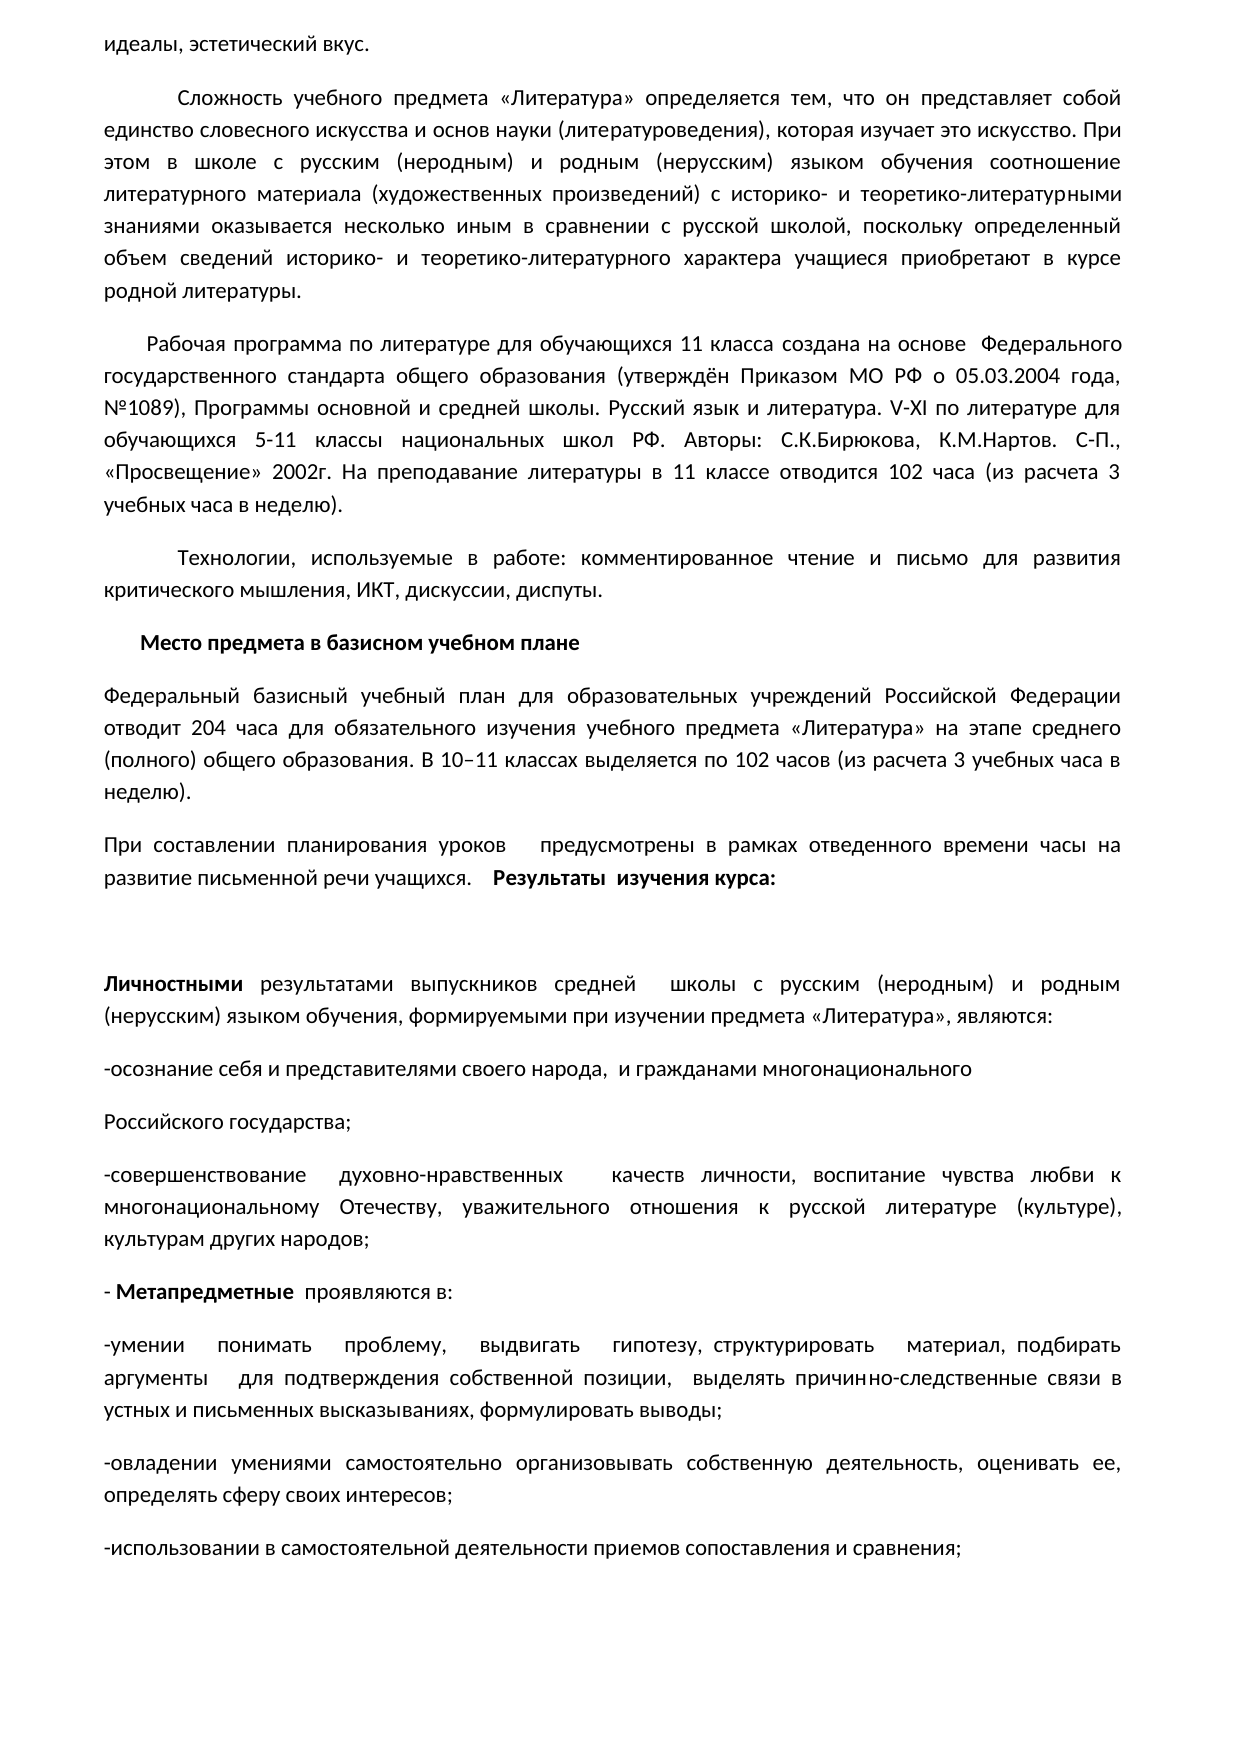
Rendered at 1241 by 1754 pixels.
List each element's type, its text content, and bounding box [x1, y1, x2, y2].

text идеалы, эстетический вкус. [103, 29, 1122, 58]
text Федеральный базисный учебный план для образовательных учреждений Российской Федерации отводит 204 часа для обязательного изучения учебного предмета «Литература» на этапе среднего (полного) общего образования. В 10–11 классах выделяется по 102 часов (из расчета 3 учебных часа в неделю). [103, 681, 1122, 806]
text -использовании в самостоятельной деятельности приемов сопоставления и сравнения; [103, 1533, 1122, 1561]
text -умении понимать проблему, выдвигать гипотезу, структурировать материал, подбирать аргументы для подтверждения собственной позиции, выделять причинно-следственные связи в устных и письменных высказываниях, формулировать выводы; [103, 1330, 1122, 1423]
text При составлении планирования уроков предусмотрены в рамках отведенного времени часы на развитие письменной речи учащихся. Результаты изучения курса: [103, 831, 1122, 891]
text Российского государства; [103, 1107, 1122, 1135]
text Личностными результатами выпускников средней школы с русским (неродным) и родным (нерусским) языком обучения, формируемыми при изучении предмета «Литература», являются: [103, 969, 1122, 1029]
text Сложность учебного предмета «Литература» определяется тем, что он представляет собой единство словесного искусства и основ науки (литературоведения), которая изучает это искусство. При этом в школе с русским (неродным) и родным (нерусским) языком обучения соотношение литературного материала (художественных произведений) с историко- и теоретико-литературными знаниями оказывается несколько иным в сравнении с русской школой, поскольку определенный объем сведений историко- и теоретико-литературного характера учащиеся приобретают в курсе родной литературы. [103, 83, 1122, 304]
text - Метапредметные проявляются в: [103, 1277, 1122, 1305]
text -осознание себя и представителями своего народа, и гражданами многонационального [103, 1054, 1122, 1082]
text -овладении умениями самостоятельно организовывать собственную деятельность, оценивать ее, определять сферу своих интересов; [103, 1448, 1122, 1508]
text Рабочая программа по литературе для обучающихся 11 класса создана на основе Федерального государственного стандарта общего образования (утверждён Приказом МО РФ о 05.03.2004 года, №1089), Программы основной и средней школы. Русский язык и литература. V-XI по литературе для обучающихся 5-11 классы национальных школ РФ. Авторы: С.К.Бирюкова, К.М.Нартов. С-П., «Просвещение» 2002г. На преподавание литературы в 11 классе отводится 102 часа (из расчета 3 учебных часа в неделю). [103, 329, 1122, 518]
text Технологии, используемые в работе: комментированное чтение и письмо для развития критического мышления, ИКТ, дискуссии, диспуты. [103, 543, 1122, 603]
text -совершенствование духовно-нравственных качеств личности, воспитание чувства любви к многонациональному Отечеству, уважительного отношения к русской литературе (культуре), культурам других народов; [103, 1160, 1122, 1252]
text Место предмета в базисном учебном плане [103, 628, 1122, 656]
